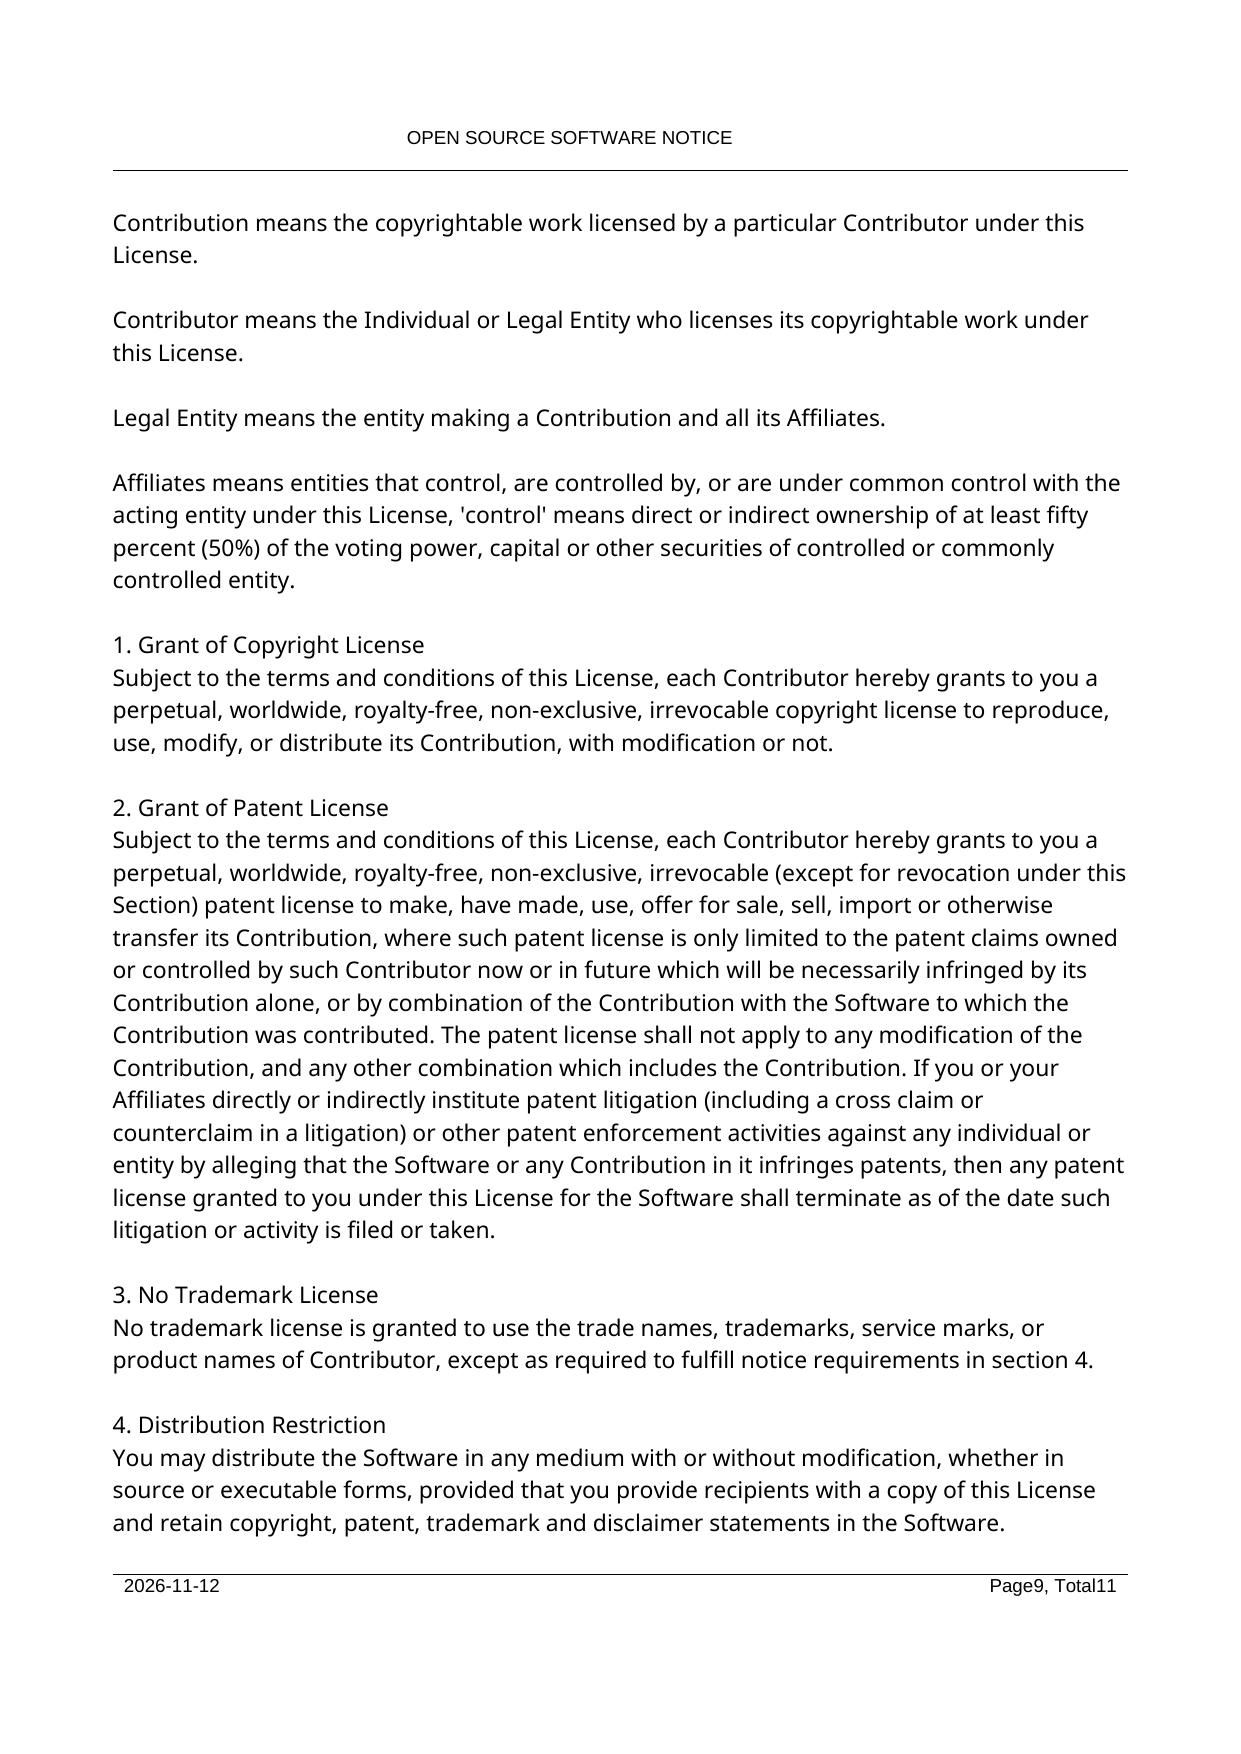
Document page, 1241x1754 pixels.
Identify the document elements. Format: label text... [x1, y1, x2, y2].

text 2. Grant of Patent License [112, 791, 1128, 824]
text You may distribute the Software in any medium with or without modification, whether in source or executable forms, provided that you provide recipients with a copy of this License and retain copyright, patent, trademark and disclaimer statements in the Software. [112, 1441, 1128, 1539]
text Contributor means the Individual or Legal Entity who licenses its copyrightable work under this License. [112, 304, 1128, 369]
text 1. Grant of Copyright License [112, 629, 1128, 661]
text Legal Entity means the entity making a Contribution and all its Affiliates. [112, 401, 1128, 434]
text No trademark license is granted to use the trade names, trademarks, service marks, or product names of Contributor, except as required to fulfill notice requirements in section 4. [112, 1311, 1128, 1376]
text 3. No Trademark License [112, 1279, 1128, 1311]
text Subject to the terms and conditions of this License, each Contributor hereby grants to you a perpetual, worldwide, royalty-free, non-exclusive, irrevocable copyright license to reproduce, use, modify, or distribute its Contribution, with modification or not. [112, 661, 1128, 759]
text Subject to the terms and conditions of this License, each Contributor hereby grants to you a perpetual, worldwide, royalty-free, non-exclusive, irrevocable (except for revocation under this Section) patent license to make, have made, use, offer for sale, sell, import or otherwise transfer its Contribution, where such patent license is only limited to the patent claims owned or controlled by such Contributor now or in future which will be necessarily infringed by its Contribution alone, or by combination of the Contribution with the Software to which the Contribution was contributed. The patent license shall not apply to any modification of the Contribution, and any other combination which includes the Contribution. If you or your Affiliates directly or indirectly institute patent litigation (including a cross claim or counterclaim in a litigation) or other patent enforcement activities against any individual or entity by alleging that the Software or any Contribution in it infringes patents, then any patent license granted to you under this License for the Software shall terminate as of the date such litigation or activity is filed or taken. [112, 824, 1128, 1246]
text 4. Distribution Restriction [112, 1409, 1128, 1441]
text Affiliates means entities that control, are controlled by, or are under common control with the acting entity under this License, 'control' means direct or indirect ownership of at least fifty percent (50%) of the voting power, capital or other securities of controlled or commonly controlled entity. [112, 466, 1128, 596]
text Contribution means the copyrightable work licensed by a particular Contributor under this License. [112, 206, 1128, 271]
